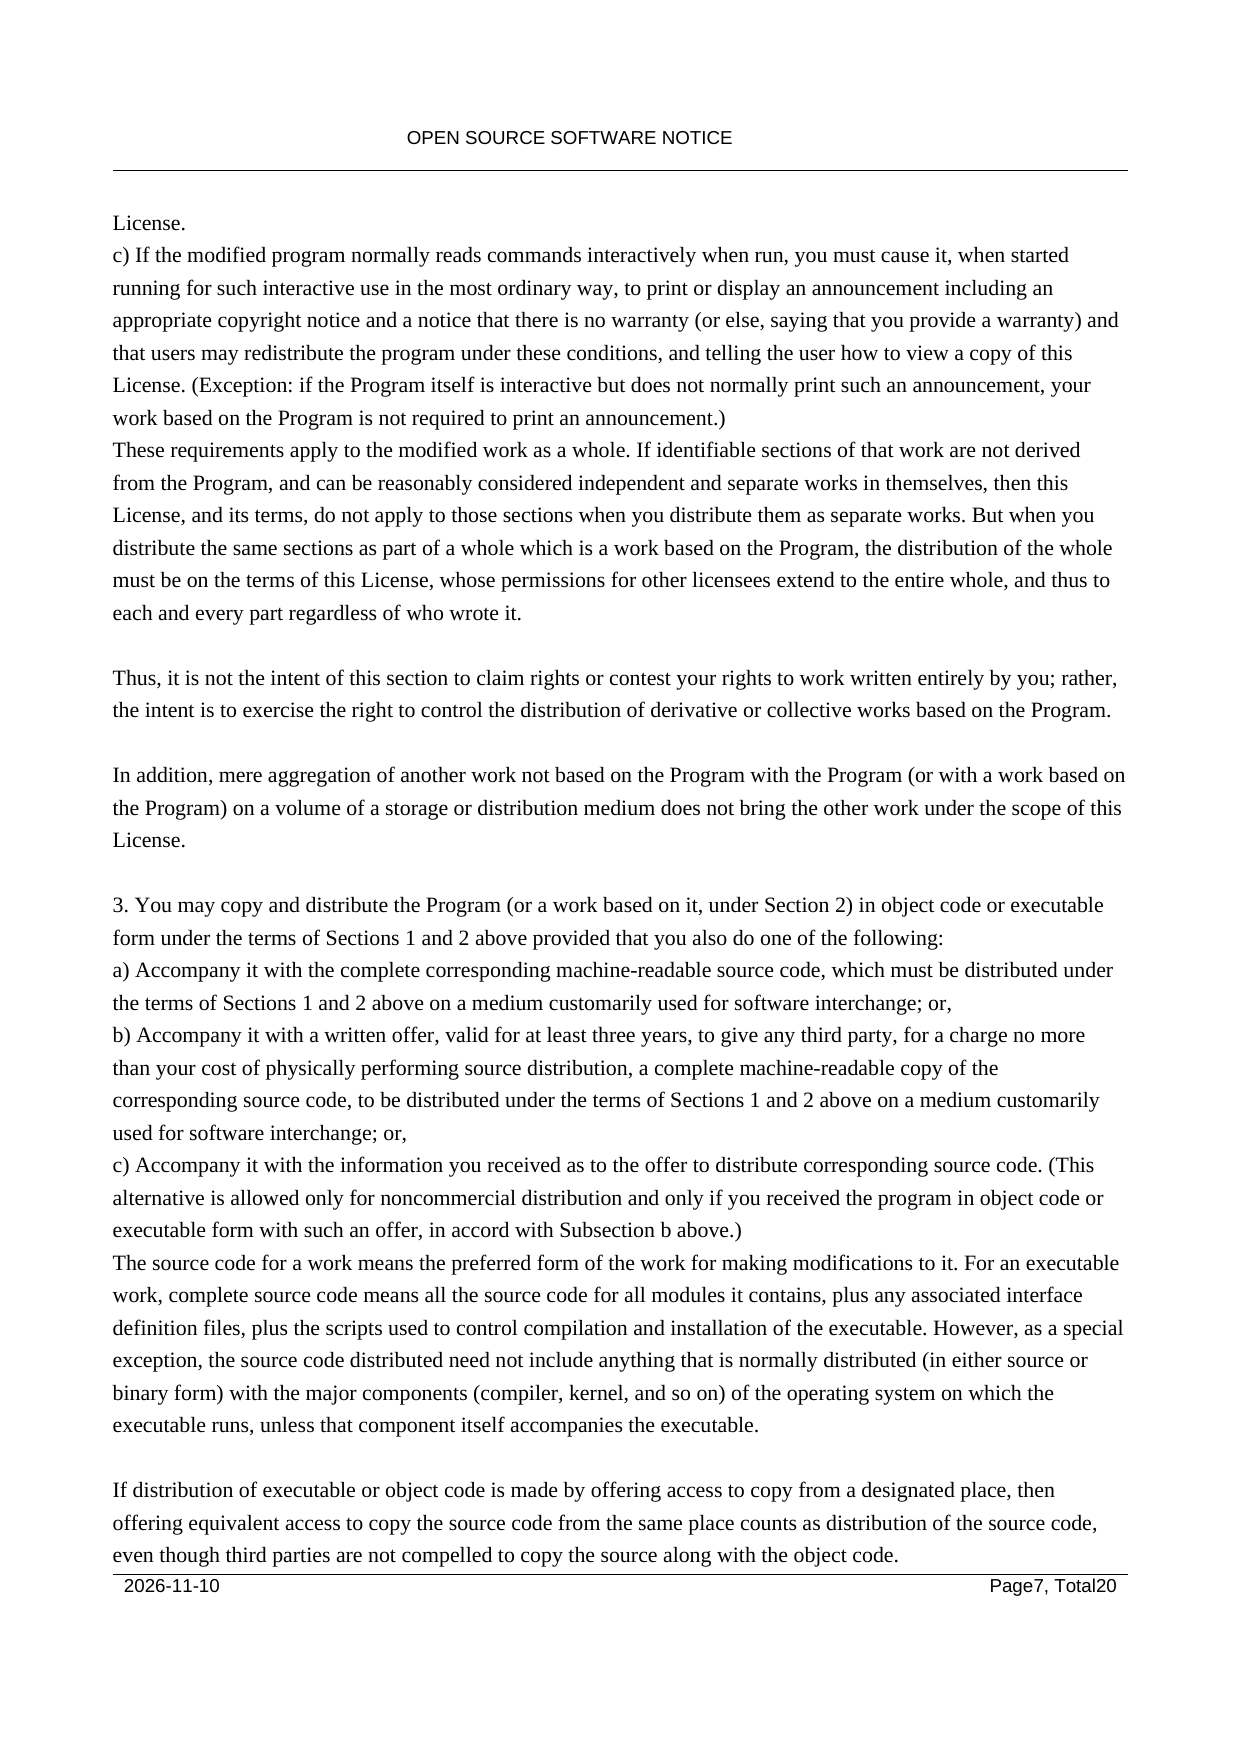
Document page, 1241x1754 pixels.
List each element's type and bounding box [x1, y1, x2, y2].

text [112, 206, 1128, 1571]
